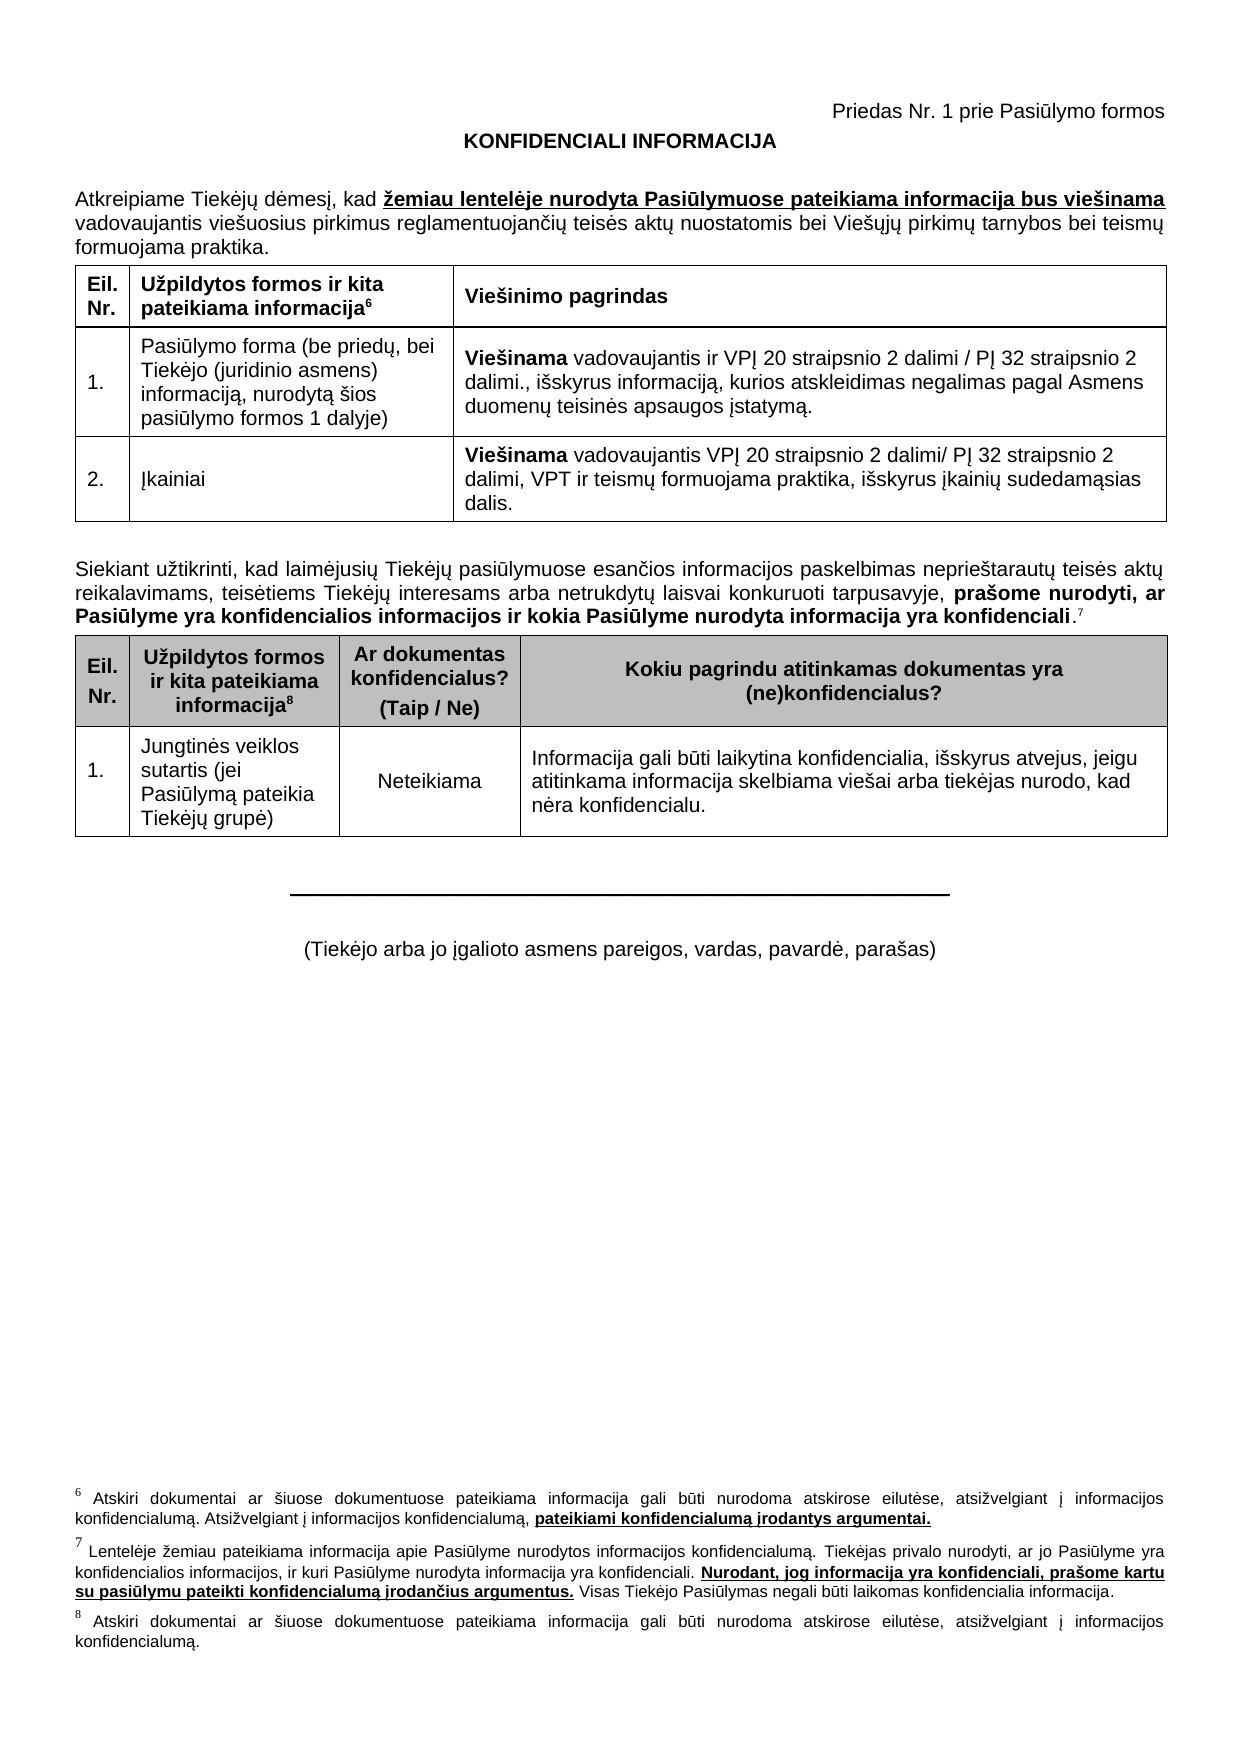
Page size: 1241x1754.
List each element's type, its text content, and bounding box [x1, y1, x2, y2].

table_cell [76, 727, 129, 836]
table_cell Viešinama vadovaujantis ir VPĮ 20 straipsnio 2 dalimi / PĮ 32 straipsnio 2 dalimi., išskyrus informaciją, kurios atskleidimas negalimas pagal Asmens duomenų teisinės apsaugos įstatymą. [454, 328, 1166, 436]
table_cell [340, 727, 520, 836]
table_header Kokiu pagrindu atitinkamas dokumentas yra (ne)konfidencialus? [521, 636, 1167, 726]
text _________________________________________________________ [75, 873, 1165, 897]
table_header Eil. Nr. [76, 266, 129, 326]
text (Tiekėjo arba jo įgalioto asmens pareigos, vardas, pavardė, parašas) [75, 937, 1165, 961]
table_header Ar dokumentas konfidencialus? (Taip / Ne) [340, 636, 520, 726]
text Priedas Nr. 1 prie Pasiūlymo formos [75, 99, 1165, 123]
text KONFIDENCIALI INFORMACIJA [75, 129, 1165, 153]
table_cell Informacija gali būti laikytina konfidencialia, išskyrus atvejus, jeigu atitinkama informacija skelbiama viešai arba tiekėjas nurodo, kad nėra konfidencialu. [521, 727, 1167, 836]
table_header Užpildytos formos ir kita pateikiama informacija [130, 636, 339, 726]
table_cell Įkainiai [130, 437, 453, 521]
table_cell 2. [76, 437, 129, 521]
table_header Eil. Nr. [76, 636, 129, 726]
table_cell Pasiūlymo forma (be priedų, bei Tiekėjo (juridinio asmens) informaciją, nurodytą šios pasiūlymo formos 1 dalyje) [130, 328, 453, 436]
text Siekiant užtikrinti, kad laimėjusių Tiekėjų pasiūlymuose esančios informacijos paskelbimas neprieštarautų teisės aktų reikalavimams, teisėtiems Tiekėjų interesams arba netrukdytų laisvai konkuruoti tarpusavyje, prašome nurodyti, ar Pasiūlyme yra konfidencialios informacijos ir kokia Pasiūlyme nurodyta informacija yra konfidenciali. [75, 556, 1165, 628]
table_cell 1. [76, 328, 129, 436]
table_header Viešinimo pagrindas [454, 266, 1166, 326]
table_header Užpildytos formos ir kita pateikiama informacija [130, 266, 453, 326]
text Atkreipiame Tiekėjų dėmesį, kad žemiau lentelėje nurodyta Pasiūlymuose pateikiama informacija bus viešinama vadovaujantis viešuosius pirkimus reglamentuojančių teisės aktų nuostatomis bei Viešųjų pirkimų tarnybos bei teismų formuojama praktika. [75, 187, 1165, 259]
table_cell Jungtinės veiklos sutartis (jei Pasiūlymą pateikia Tiekėjų grupė) [130, 727, 339, 836]
table_cell Viešinama vadovaujantis VPĮ 20 straipsnio 2 dalimi/ PĮ 32 straipsnio 2 dalimi, VPT ir teismų formuojama praktika, išskyrus įkainių sudedamąsias dalis. [454, 437, 1166, 521]
